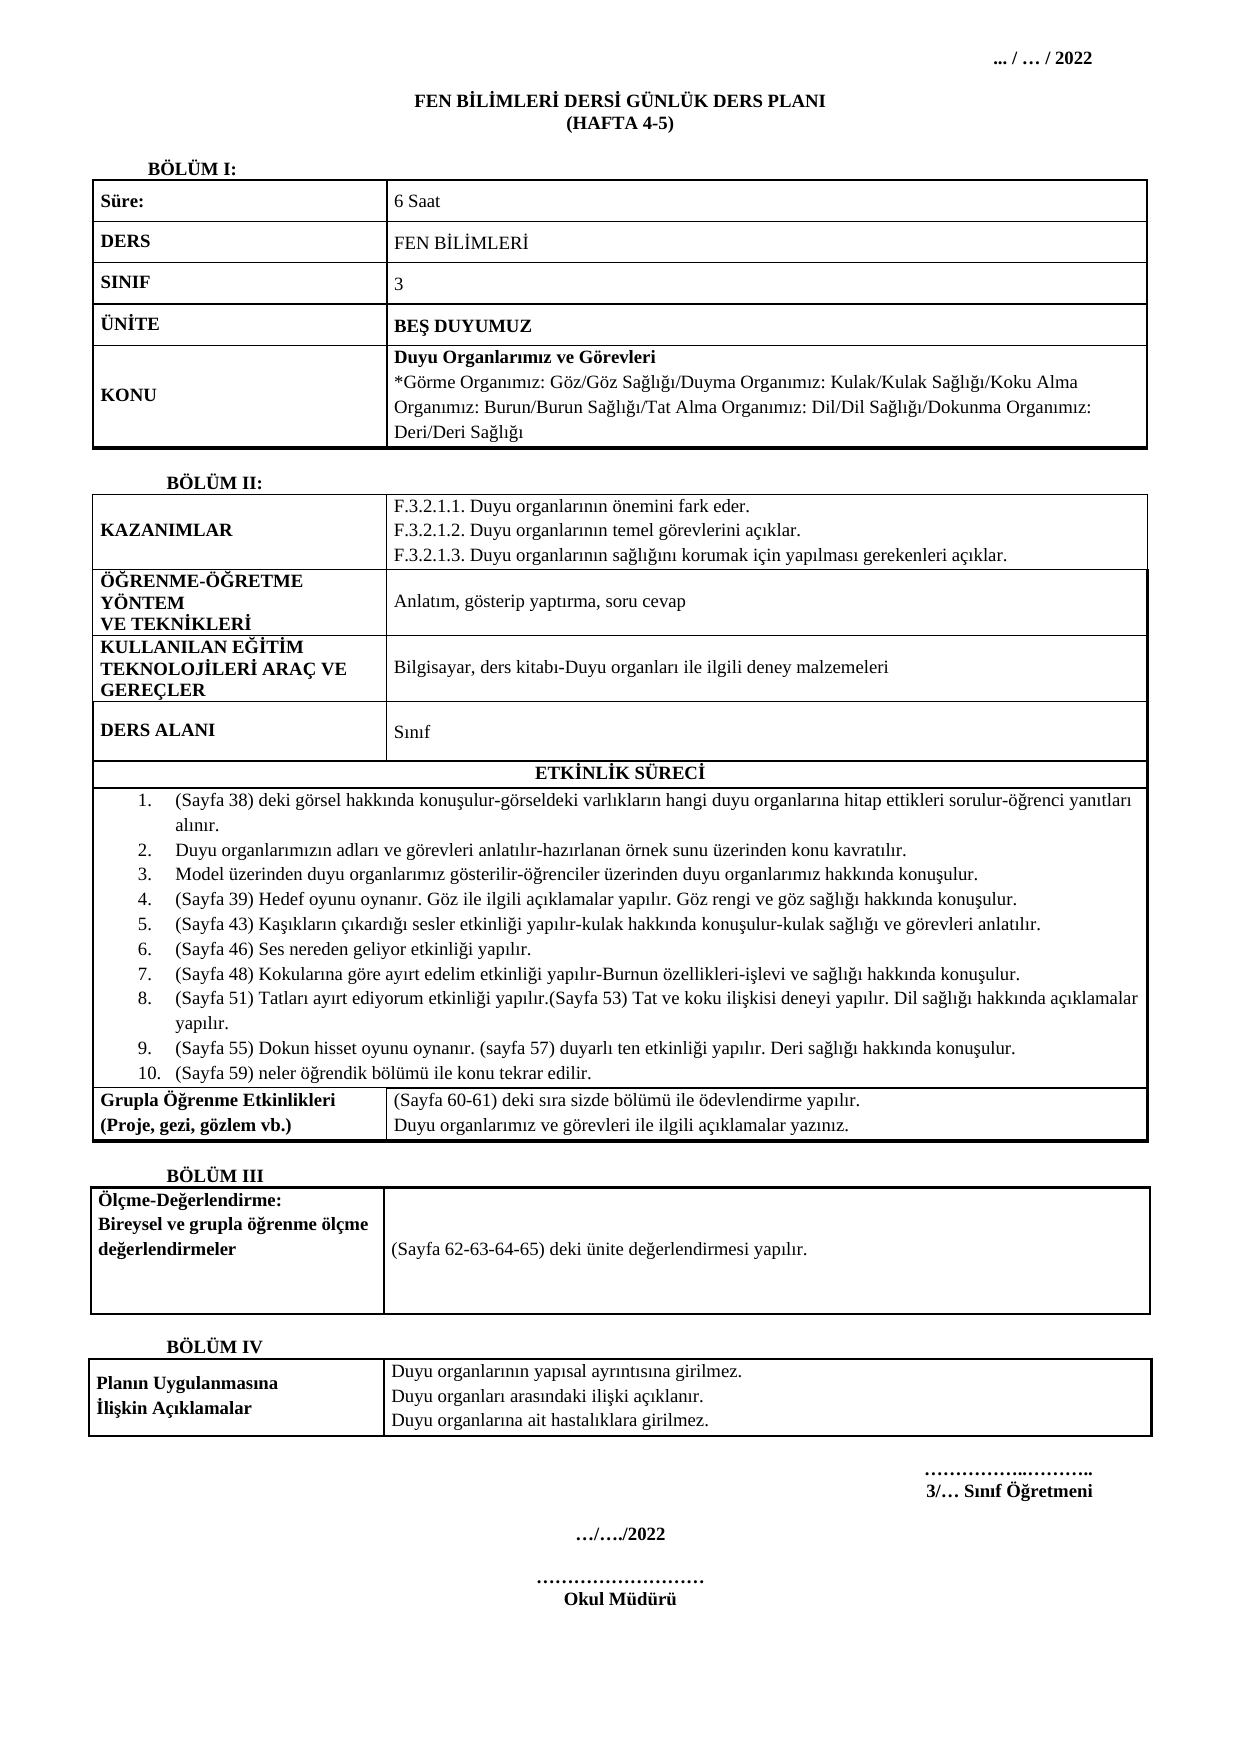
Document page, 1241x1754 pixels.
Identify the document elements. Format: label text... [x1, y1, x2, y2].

text …/…./2022 [148, 1523, 1092, 1544]
text (HAFTA 4-5) [148, 112, 1092, 133]
text Okul Müdürü [148, 1587, 1092, 1609]
table_cell (Sayfa 60-61) deki sıra sizde bölümü ile ödevlendirme yapılır. Duyu organlarımız ve görevleri ile ilgili açıklamalar yazınız. [387, 1089, 1146, 1139]
table_header Duyu organlarının yapısal ayrıntısına girilmez. Duyu organları arasındaki ilişki açıklanır. Duyu organlarına ait hastalıklara girilmez. [385, 1360, 1150, 1434]
table_header F.3.2.1.1. Duyu organlarının önemini fark eder. F.3.2.1.2. Duyu organlarının temel görevlerini açıklar. F.3.2.1.3. Duyu organlarının sağlığını korumak için yapılması gerekenleri açıklar. [387, 495, 1147, 569]
text 3/… Sınıf Öğretmeni [148, 1480, 1092, 1501]
table_header KAZANIMLAR [93, 495, 386, 569]
table_cell FEN BİLİMLERİ [388, 222, 1146, 262]
text BÖLÜM I: [148, 158, 1092, 179]
subtitle BÖLÜM III [148, 1165, 1092, 1186]
text ... / … / 2022 [148, 47, 1092, 69]
table_cell (Sayfa 38) deki görsel hakkında konuşulur-görseldeki varlıkların hangi duyu organlarına hitap ettikleri sorulur-öğrenci yanıtları alınır. Duyu organlarımızın adları ve görevleri anlatılır-hazırlanan örnek sunu üzerinden konu kavratılır. Model üzerinden duyu organlarımız gösterilir-öğrenciler üzerinden duyu organlarımız hakkında konuşulur. (Sayfa 39) Hedef oyunu oynanır. Göz ile ilgili açıklamalar yapılır. Göz rengi ve göz sağlığı hakkında konuşulur. (Sayfa 43) Kaşıkların çıkardığı sesler etkinliği yapılır-kulak hakkında konuşulur-kulak sağlığı ve görevleri anlatılır. (Sayfa 46) Ses nereden geliyor etkinliği yapılır. (Sayfa 48) Kokularına göre ayırt edelim etkinliği yapılır-Burnun özellikleri-işlevi ve sağlığı hakkında konuşulur. (Sayfa 51) Tatları ayırt ediyorum etkinliği yapılır.(Sayfa 53) Tat ve koku ilişkisi deneyi yapılır. Dil sağlığı hakkında açıklamalar yapılır. (Sayfa 55) Dokun hisset oyunu oynanır. (sayfa 57) duyarlı ten etkinliği yapılır. Deri sağlığı hakkında konuşulur. (Sayfa 59) neler öğrendik bölümü ile konu tekrar edilir. [94, 789, 1146, 1087]
table_header (Sayfa 62-63-64-65) deki ünite değerlendirmesi yapılır. [385, 1189, 1149, 1312]
table_header Ölçme-Değerlendirme: Bireysel ve grupla öğrenme ölçme değerlendirmeler [92, 1189, 383, 1312]
table_cell ETKİNLİK SÜRECİ [94, 762, 1146, 787]
table_header 6 Saat [388, 181, 1146, 221]
table_cell KULLANILAN EĞİTİM TEKNOLOJİLERİ ARAÇ VE GEREÇLER [93, 636, 386, 701]
table_cell DERS [94, 222, 386, 262]
table_cell SINIF [94, 263, 386, 303]
table_cell BEŞ DUYUMUZ [388, 305, 1146, 344]
table_cell Sınıf [387, 702, 1146, 760]
text ……………..……….. [148, 1458, 1092, 1480]
table_header Planın Uygulanmasına İlişkin Açıklamalar [90, 1360, 383, 1434]
table_cell KONU [94, 346, 386, 446]
table_cell DERS ALANI [94, 702, 386, 760]
table_header Süre: [94, 181, 386, 221]
subtitle BÖLÜM IV [148, 1336, 1092, 1358]
table_cell ÜNİTE [94, 305, 386, 344]
text BÖLÜM II: [148, 472, 1092, 493]
text FEN BİLİMLERİ DERSİ GÜNLÜK DERS PLANI [148, 90, 1092, 112]
table_cell ÖĞRENME-ÖĞRETME YÖNTEM VE TEKNİKLERİ [93, 570, 386, 635]
table_cell Bilgisayar, ders kitabı-Duyu organları ile ilgili deney malzemeleri [387, 636, 1146, 701]
table_cell 3 [388, 263, 1146, 303]
table_cell Duyu Organlarımız ve Görevleri *Görme Organımız: Göz/Göz Sağlığı/Duyma Organımız: Kulak/Kulak Sağlığı/Koku Alma Organımız: Burun/Burun Sağlığı/Tat Alma Organımız: Dil/Dil Sağlığı/Dokunma Organımız: Deri/Deri Sağlığı [388, 346, 1146, 446]
table_cell Anlatım, gösterip yaptırma, soru cevap [387, 570, 1146, 635]
text ……………………… [148, 1566, 1092, 1587]
table_cell Grupla Öğrenme Etkinlikleri (Proje, gezi, gözlem vb.) [94, 1088, 386, 1139]
